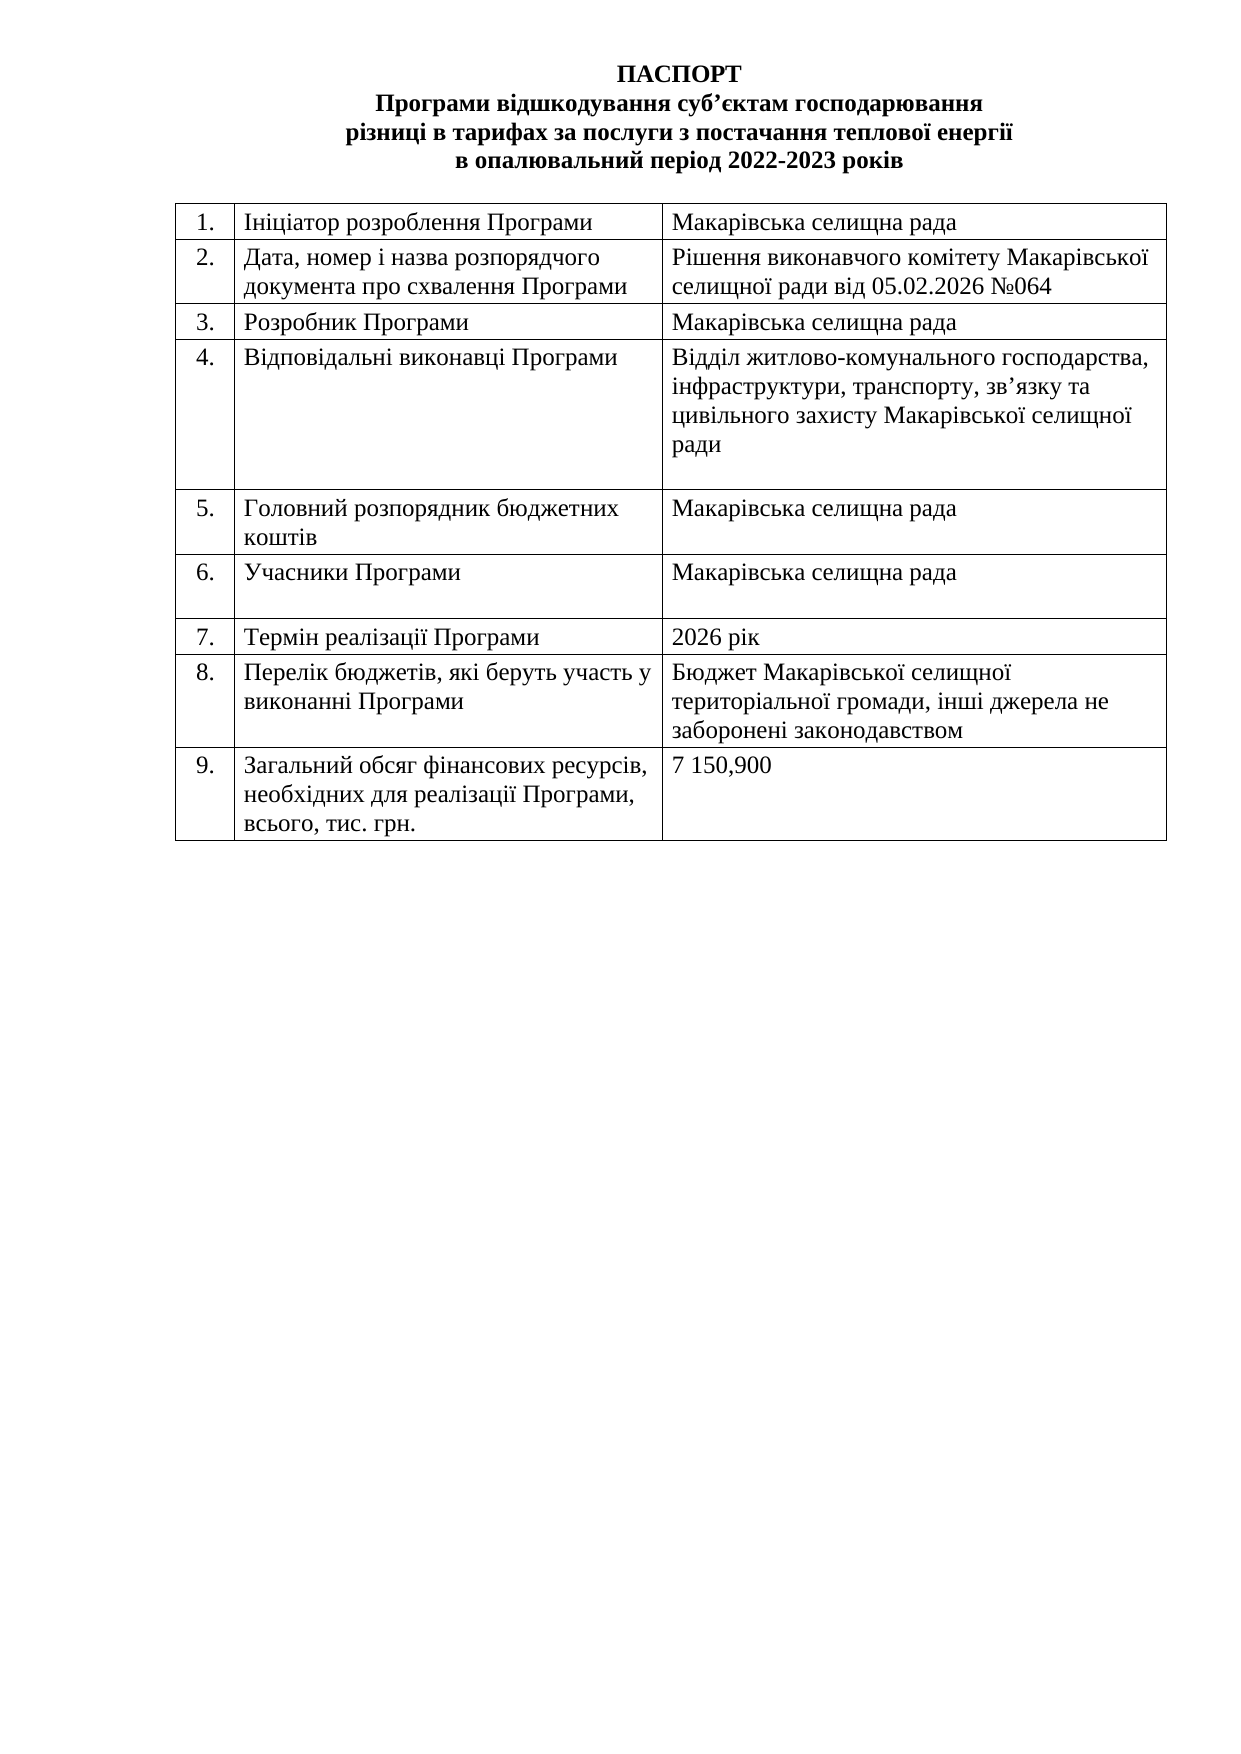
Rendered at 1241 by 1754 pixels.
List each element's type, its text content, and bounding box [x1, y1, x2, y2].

table_cell 8. [176, 655, 234, 747]
table_cell Термін реалізації Програми [235, 619, 662, 653]
table_cell Макарівська селищна рада [663, 304, 1166, 338]
table_cell 6. [176, 555, 234, 618]
table_cell 2. [176, 240, 234, 303]
table_cell Дата, номер і назва розпорядчого документа про схвалення Програми [235, 240, 662, 303]
table_cell Макарівська селищна рада [663, 555, 1166, 618]
table_cell Макарівська селищна рада [663, 490, 1166, 553]
text різниці в тарифах за послуги з постачання теплової енергії [177, 117, 1181, 145]
table_cell 4. [176, 340, 234, 489]
table_header 1. [176, 204, 234, 238]
table_cell 7 150,900 [663, 748, 1166, 840]
table_cell 3. [176, 304, 234, 338]
table_cell Головний розпорядник бюджетних коштів [235, 490, 662, 553]
table_cell Бюджет Макарівської селищної територіальної громади, інші джерела не заборонені законодавством [663, 655, 1166, 747]
table_header Ініціатор розроблення Програми [235, 204, 662, 238]
table_cell Перелік бюджетів, які беруть участь у виконанні Програми [235, 655, 662, 747]
table_cell Загальний обсяг фінансових ресурсів, необхідних для реалізації Програми, всього, тис. грн. [235, 748, 662, 840]
table_cell Відповідальні виконавці Програми [235, 340, 662, 489]
text в опалювальний період 2022-2023 років [177, 145, 1181, 174]
table_cell 2026 рік [663, 619, 1166, 653]
table_cell Рішення виконавчого комітету Макарівської селищної ради від 05.02.2026 №064 [663, 240, 1166, 303]
table_cell Учасники Програми [235, 555, 662, 618]
text ПАСПОРТ [177, 59, 1181, 88]
table_cell 7. [176, 619, 234, 653]
table_cell Розробник Програми [235, 304, 662, 338]
table_cell Відділ житлово-комунального господарства, інфраструктури, транспорту, зв’язку та цивільного захисту Макарівської селищної ради [663, 340, 1166, 489]
table_header Макарівська селищна рада [663, 204, 1166, 238]
table_cell 9. [176, 748, 234, 840]
text Програми відшкодування суб’єктам господарювання [177, 88, 1181, 117]
table_cell 5. [176, 490, 234, 553]
